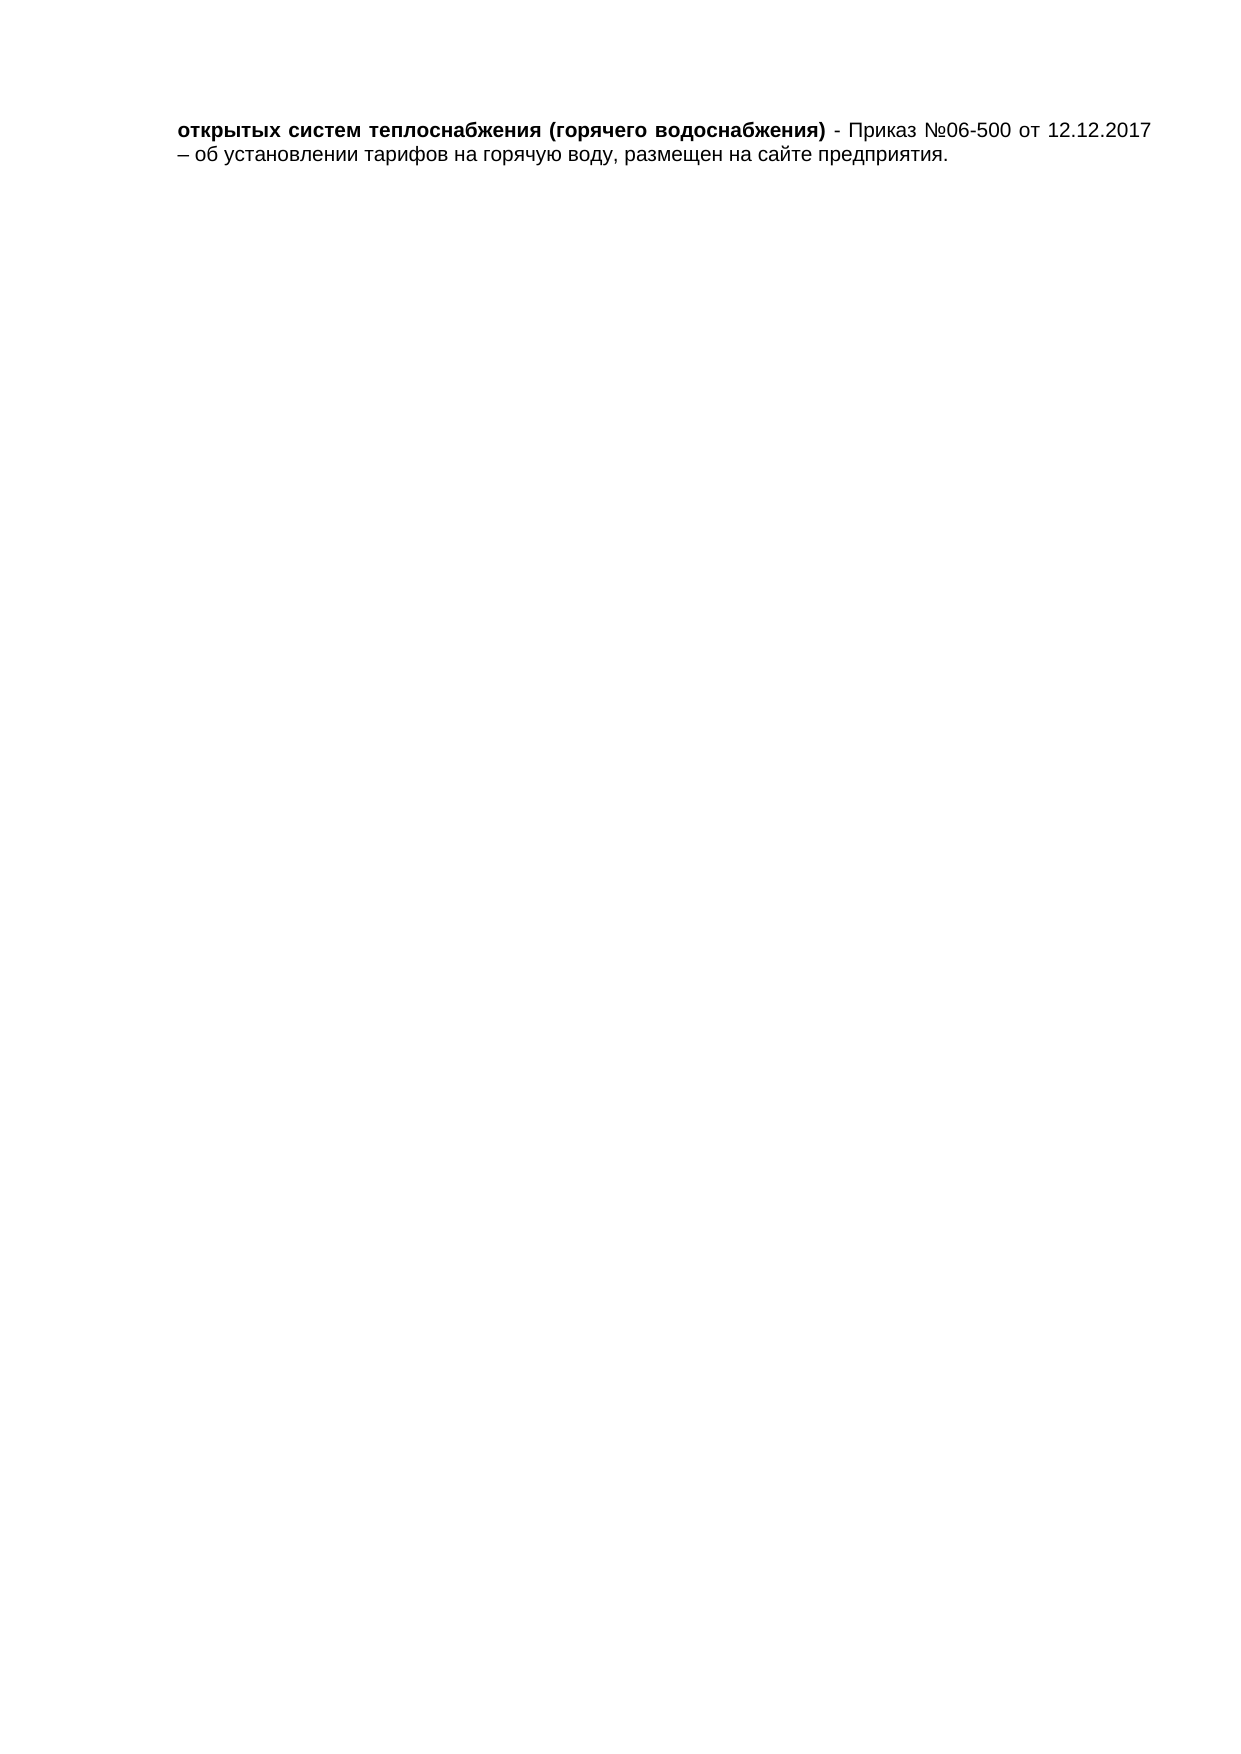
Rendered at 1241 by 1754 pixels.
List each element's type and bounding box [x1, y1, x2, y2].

text [177, 118, 1152, 166]
